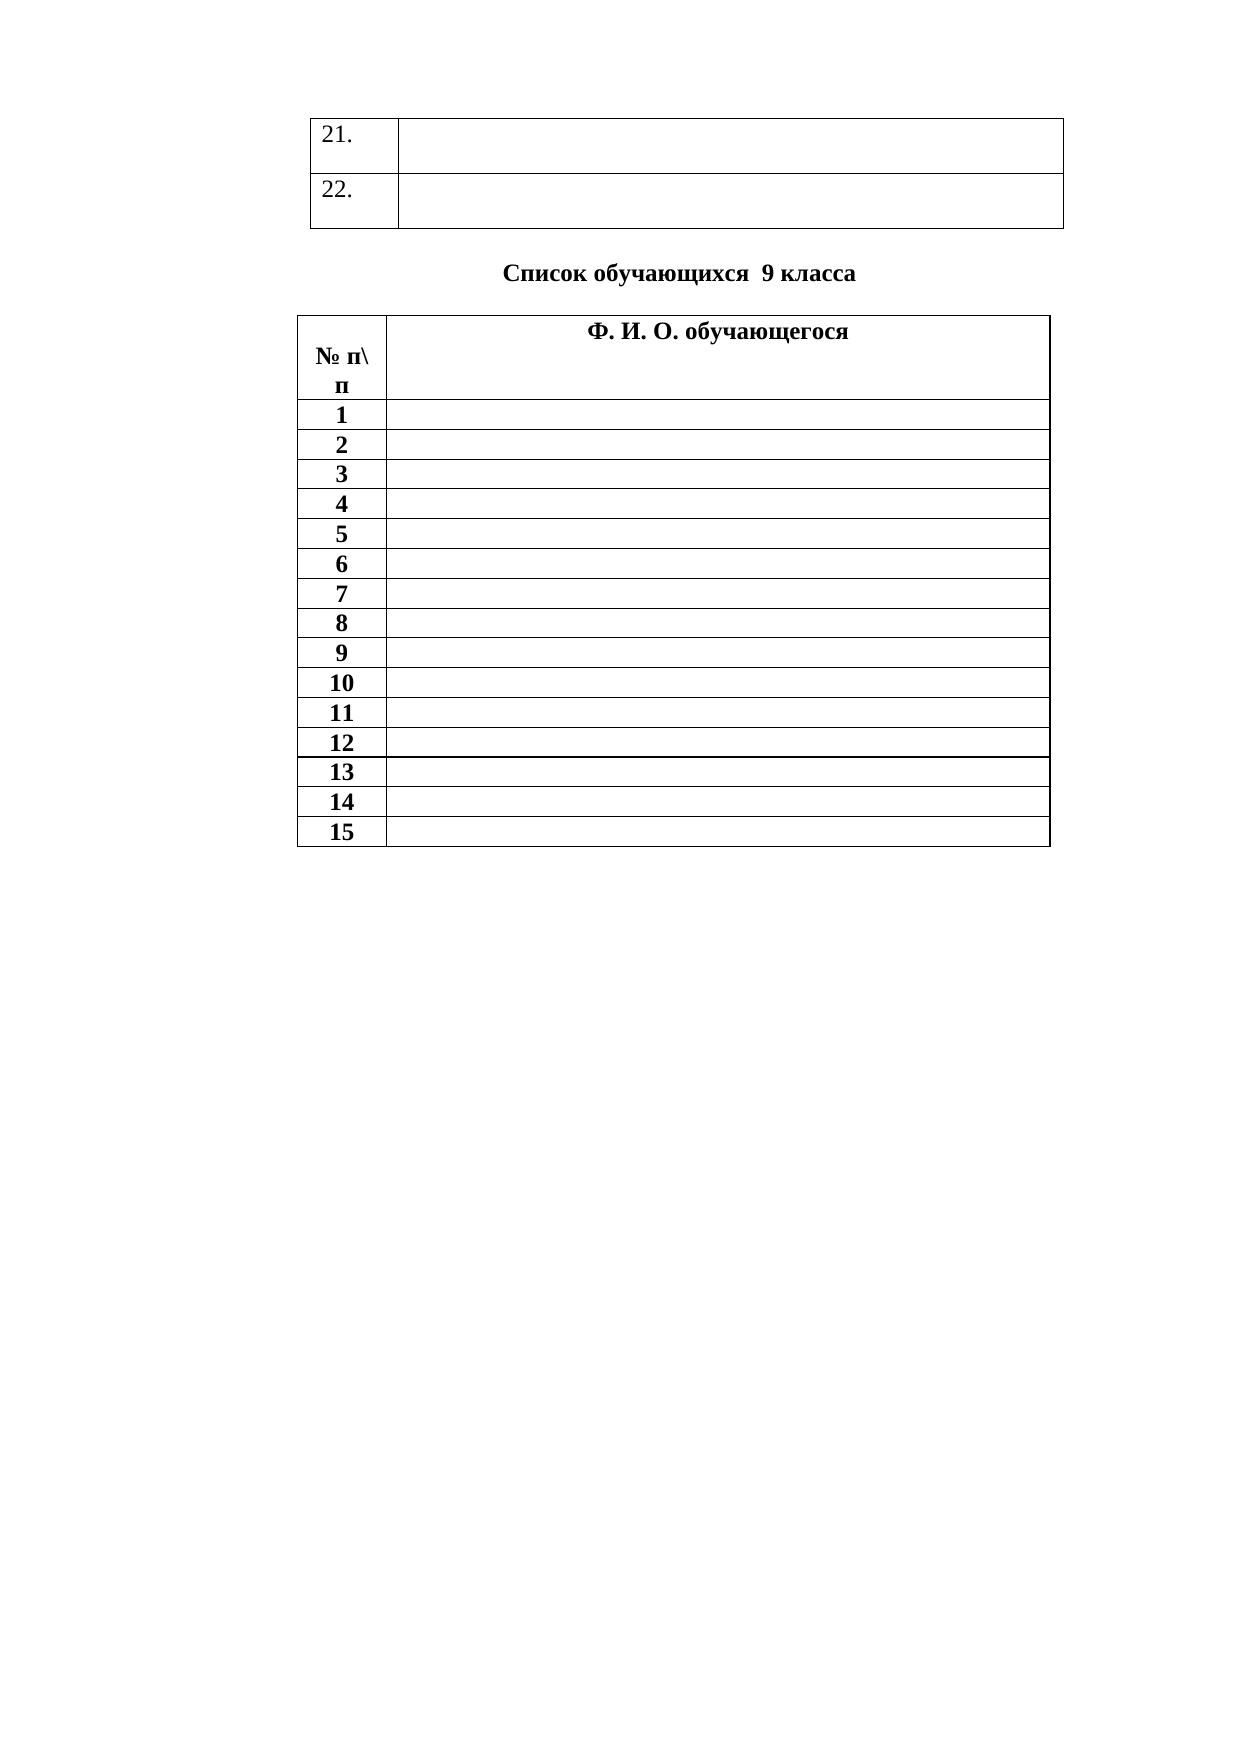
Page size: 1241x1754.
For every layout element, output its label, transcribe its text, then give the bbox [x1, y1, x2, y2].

table_header Ф. И. О. обучающегося [387, 316, 1049, 399]
table_cell 3 [298, 460, 386, 488]
table_cell 7 [298, 579, 386, 607]
table_header № п\п [298, 316, 386, 399]
text Список обучающихся 9 класса [177, 258, 1181, 286]
table_cell [387, 728, 1049, 756]
table_cell 6 [298, 549, 386, 578]
table_cell 5 [298, 519, 386, 548]
table_cell [387, 549, 1049, 578]
table_cell 14 [298, 787, 386, 816]
table_cell 2 [298, 430, 386, 458]
table_cell [399, 119, 1063, 173]
table_cell 12 [298, 728, 386, 756]
table_cell 8 [298, 609, 386, 637]
table_cell 15 [298, 817, 386, 846]
table_cell [311, 119, 398, 173]
table_cell [387, 817, 1049, 846]
table_cell [387, 460, 1049, 488]
table_cell [387, 787, 1049, 816]
table_cell [387, 698, 1049, 727]
table_cell [399, 174, 1063, 228]
table_cell [387, 489, 1049, 518]
table_cell [387, 638, 1049, 667]
table_cell [387, 519, 1049, 548]
table_cell 13 [298, 758, 386, 786]
table_cell 1 [298, 400, 386, 429]
table_cell [311, 174, 398, 228]
table_cell [387, 609, 1049, 637]
table_cell 9 [298, 638, 386, 667]
table_cell [387, 430, 1049, 458]
table_cell [387, 579, 1049, 607]
table_cell 10 [298, 668, 386, 697]
table_cell [387, 668, 1049, 697]
table_cell 4 [298, 489, 386, 518]
table_cell [387, 758, 1049, 786]
table_cell 11 [298, 698, 386, 727]
table_cell [387, 400, 1049, 429]
